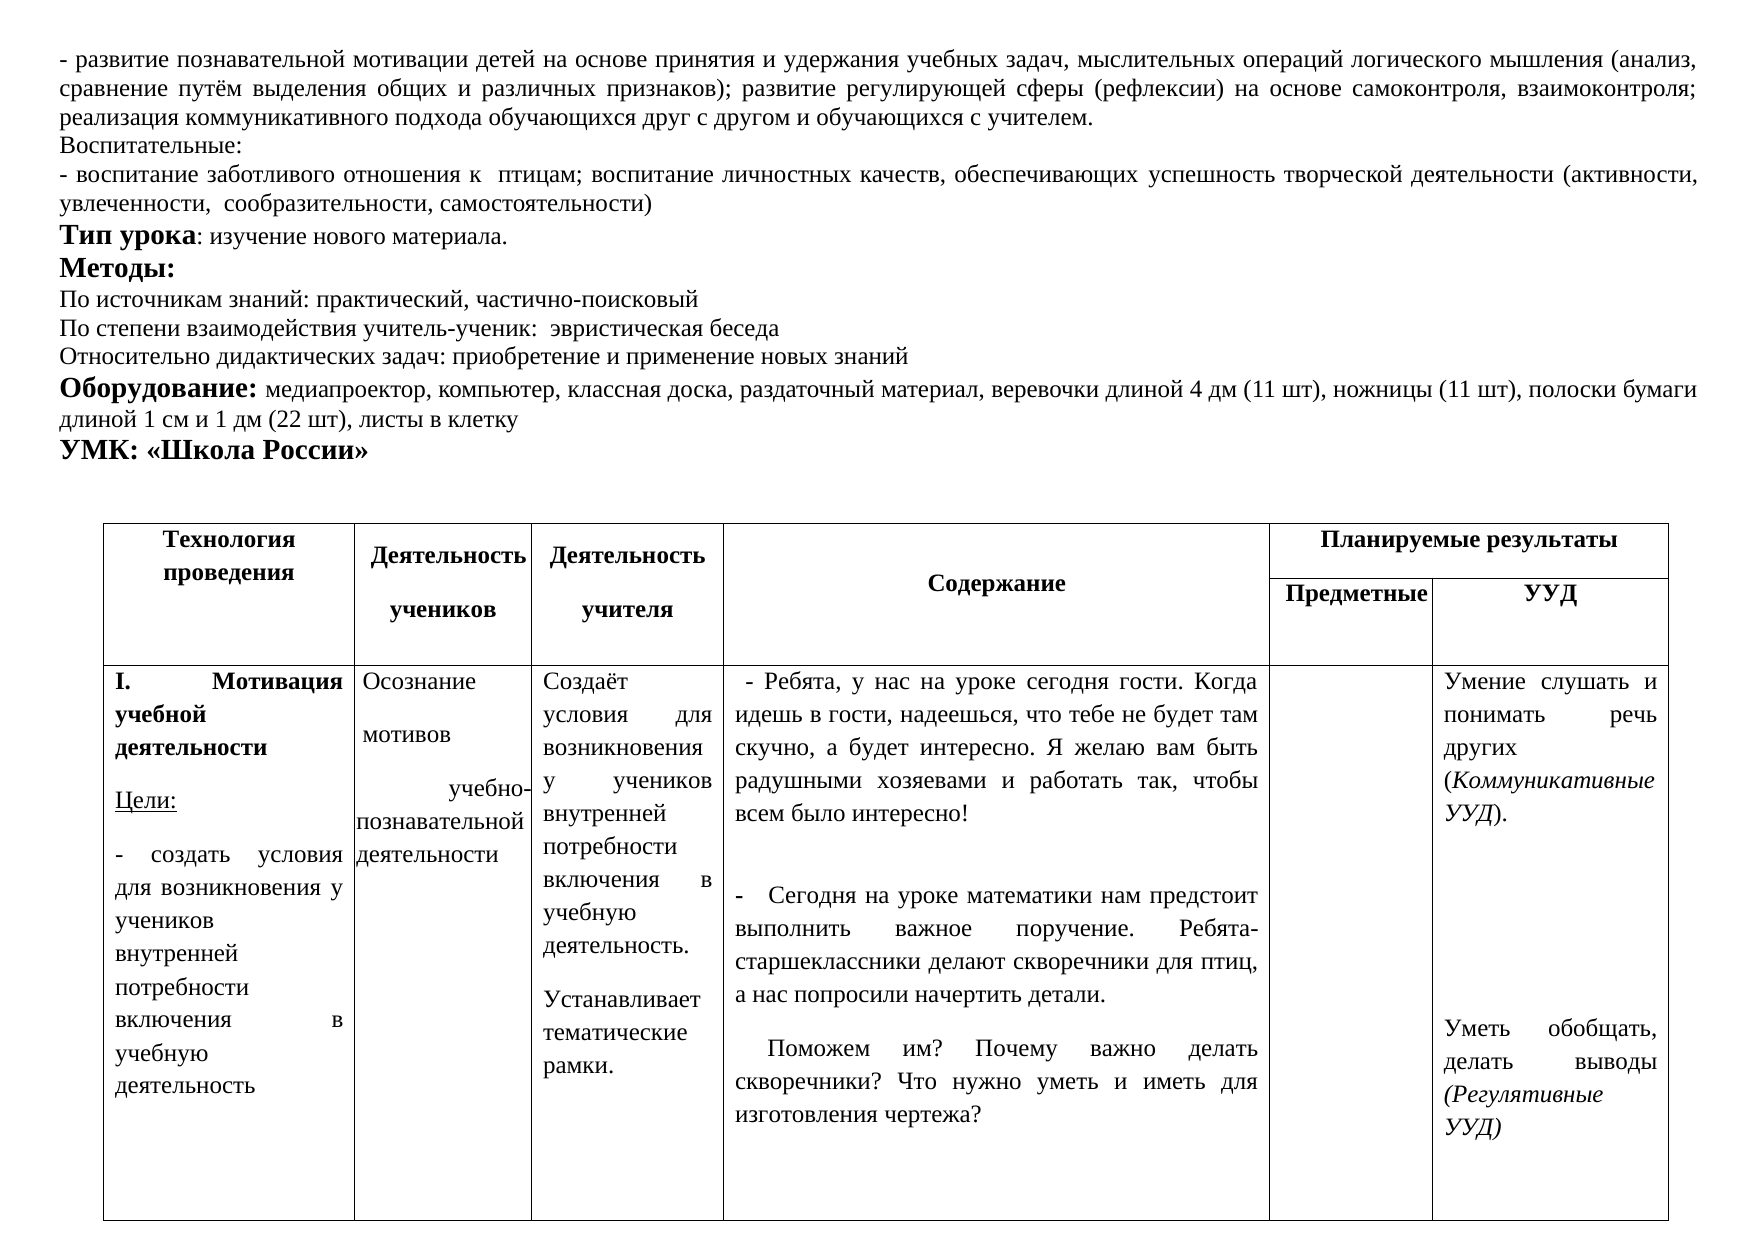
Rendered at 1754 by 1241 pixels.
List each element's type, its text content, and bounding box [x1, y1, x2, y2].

subtitle Тип урока: изучение нового материала. [59, 217, 1698, 250]
table_header Деятельность учеников [355, 524, 531, 665]
table_cell I. Мотивация учебной деятельности Цели: - создать условия для возникновения у учеников внутренней потребности включения в учебную деятельность [104, 666, 354, 1220]
table_cell УУД [1433, 579, 1668, 665]
subtitle - воспитание заботливого отношения к птицам; воспитание личностных качеств, обеспечивающих успешность творческой деятельности (активности, увлеченности, сообразительности, самостоятельности) [59, 159, 1698, 217]
subtitle Оборудование: медиапроектор, компьютер, классная доска, раздаточный материал, веревочки длиной 4 дм (11 шт), ножницы (11 шт), полоски бумаги длиной 1 см и 1 дм (22 шт), листы в клетку [59, 370, 1698, 432]
subtitle Относительно дидактических задач: приобретение и применение новых знаний [59, 341, 1698, 370]
table_cell Предметные [1270, 579, 1432, 665]
text Воспитательные: [59, 131, 1698, 159]
subtitle УМК: «Школа России» [59, 432, 1698, 466]
table_cell Создаёт условия для возникновения у учеников внутренней потребности включения в учебную деятельность. Устанавливает тематические рамки. [532, 666, 723, 1220]
subtitle По источникам знаний: практический, частично-поисковый [59, 284, 1698, 313]
table_cell - Ребята, у нас на уроке сегодня гости. Когда идешь в гости, надеешься, что тебе не будет там скучно, а будет интересно. Я желаю вам быть радушными хозяевами и работать так, чтобы всем было интересно! - Сегодня на уроке математики нам предстоит выполнить важное поручение. Ребята-старшеклассники делают скворечники для птиц, а нас попросили начертить детали. Поможем им? Почему важно делать скворечники? Что нужно уметь и иметь для изготовления чертежа? [724, 666, 1269, 1220]
table_header Технология проведения [104, 524, 354, 665]
table_header Деятельность учителя [532, 524, 723, 665]
table_cell Умение слушать и понимать речь других (Коммуникативные УУД). Уметь обобщать, делать выводы (Регулятивные УУД) [1433, 666, 1668, 1220]
table_cell [1270, 666, 1432, 1220]
table_header Содержание [724, 524, 1269, 665]
table_cell Осознание мотивов учебно-познавательной деятельности [355, 666, 531, 1220]
text - развитие познавательной мотивации детей на основе принятия и удержания учебных задач, мыслительных операций логического мышления (анализ, сравнение путём выделения общих и различных признаков); развитие регулирующей сферы (рефлексии) на основе самоконтроля, взаимоконтроля; реализация коммуникативного подхода обучающихся друг с другом и обучающихся с учителем. [59, 44, 1698, 131]
subtitle По степени взаимодействия учитель-ученик: эвристическая беседа [59, 313, 1698, 341]
subtitle Методы: [59, 250, 1698, 284]
table_header Планируемые результаты [1270, 524, 1668, 577]
